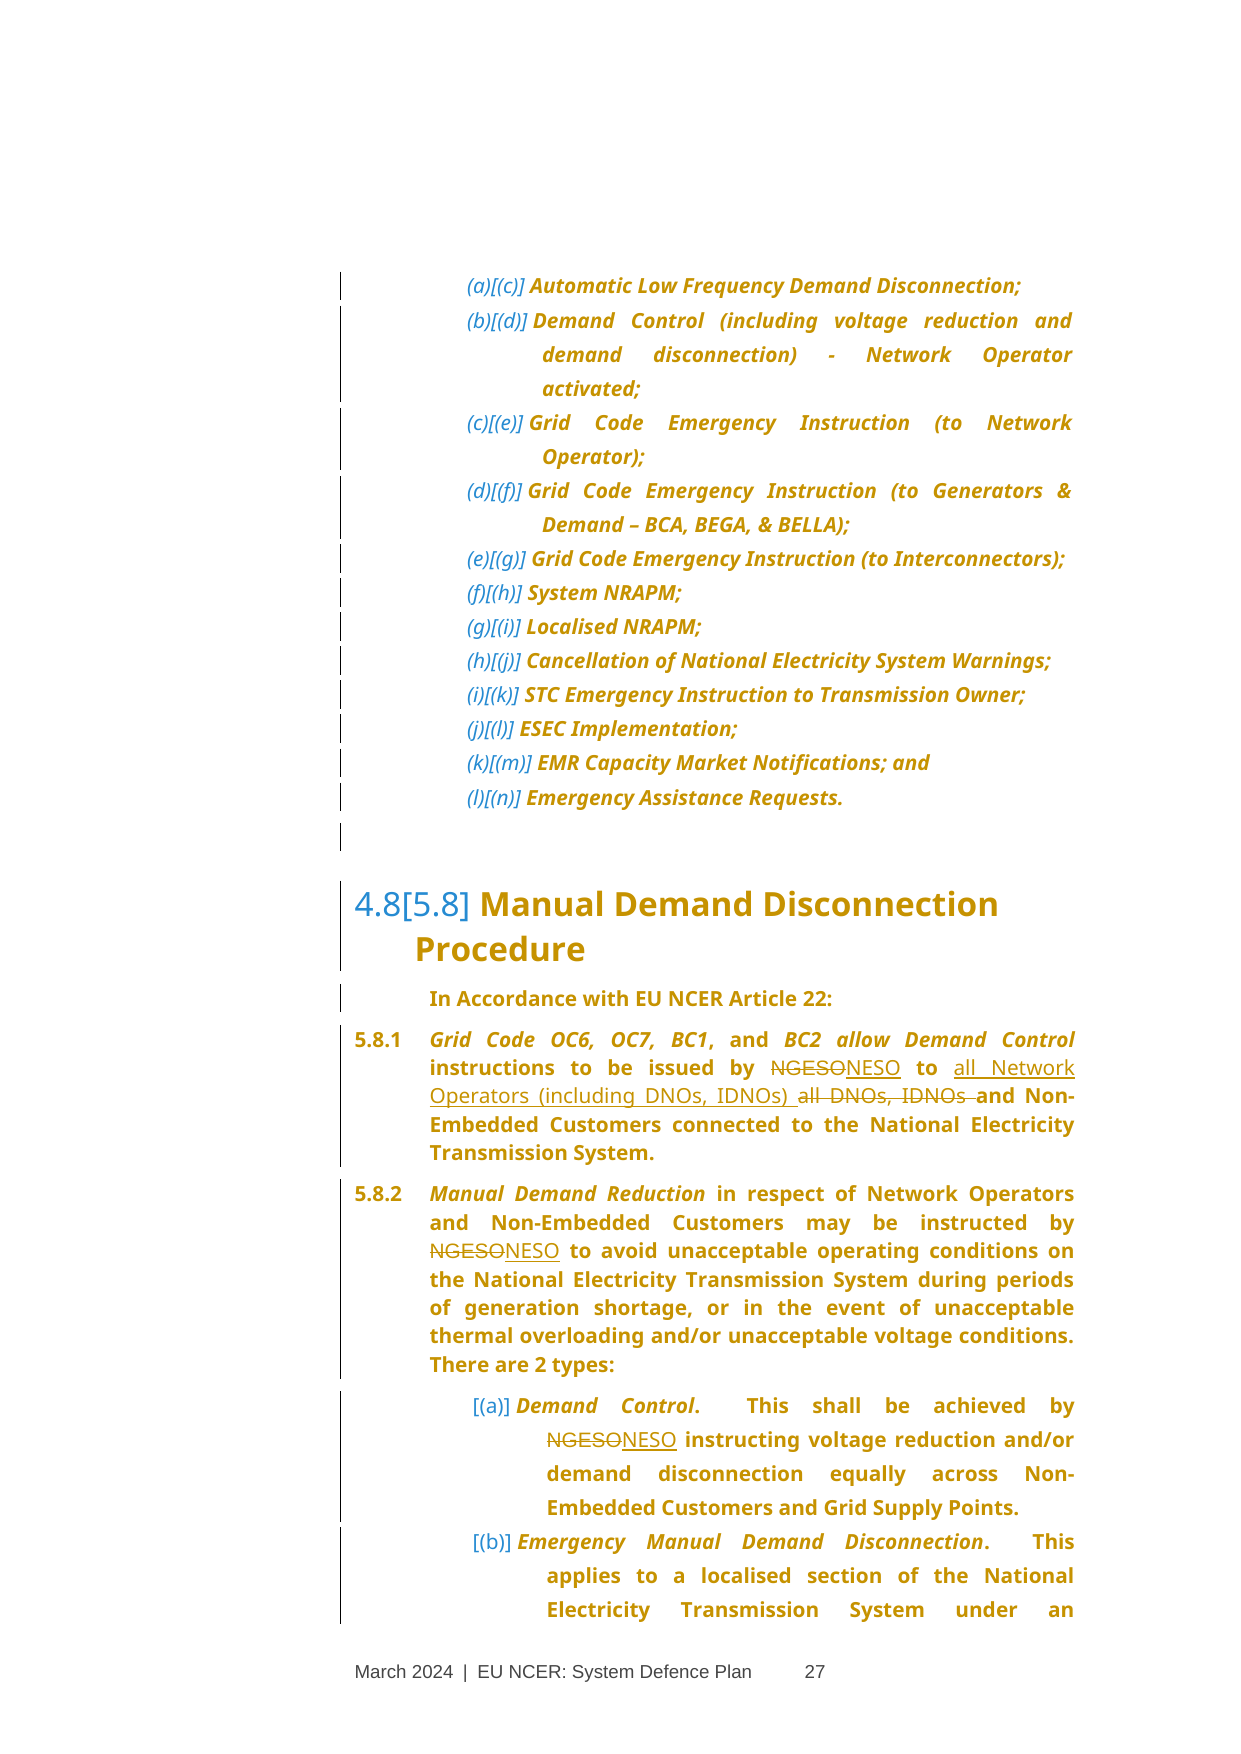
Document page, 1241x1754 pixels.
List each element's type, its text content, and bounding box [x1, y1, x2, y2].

list ESEC Implementation; [467, 714, 1075, 743]
list Demand Control (including voltage reduction and demand disconnection) - Network Operator activated; [467, 306, 1075, 402]
list Grid Code Emergency Instruction (to Generators & Demand – BCA, BEGA, & BELLA); [467, 476, 1075, 538]
list Emergency Assistance Requests. [467, 783, 1075, 811]
list Cancellation of National Electricity System Warnings; [467, 646, 1075, 675]
list Localised NRAPM; [467, 612, 1075, 641]
list Grid Code Emergency Instruction (to Network Operator); [467, 408, 1075, 470]
subtitle Manual Demand Disconnection Procedure [354, 881, 1075, 971]
list Automatic Low Frequency Demand Disconnection; [467, 272, 1075, 300]
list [472, 1527, 1075, 1624]
list System NRAPM; [467, 578, 1075, 607]
text 5.8.1 Grid Code OC6, OC7, BC1, and BC2 allow Demand Control instructions to be issued by to and Non-Embedded Customers connected to the National Electricity Transmission System. [354, 1025, 1075, 1167]
text 5.8.2 Manual Demand Reduction in respect of Network Operators and Non-Embedded Customers may be instructed by to avoid unacceptable operating conditions on the National Electricity Transmission System during periods of generation shortage, or in the event of unacceptable thermal overloading and/or unacceptable voltage conditions. There are 2 types: [354, 1179, 1075, 1378]
text In Accordance with EU NCER Article 22: [354, 984, 1075, 1012]
list Grid Code Emergency Instruction (to Interconnectors); [467, 544, 1075, 573]
list STC Emergency Instruction to Transmission Owner; [467, 680, 1075, 709]
list Demand Control. This shall be achieved by instructing voltage reduction and/or demand disconnection equally across Non-Embedded Customers and Grid Supply Points. [472, 1391, 1075, 1522]
list EMR Capacity Market Notifications; and [467, 748, 1075, 777]
